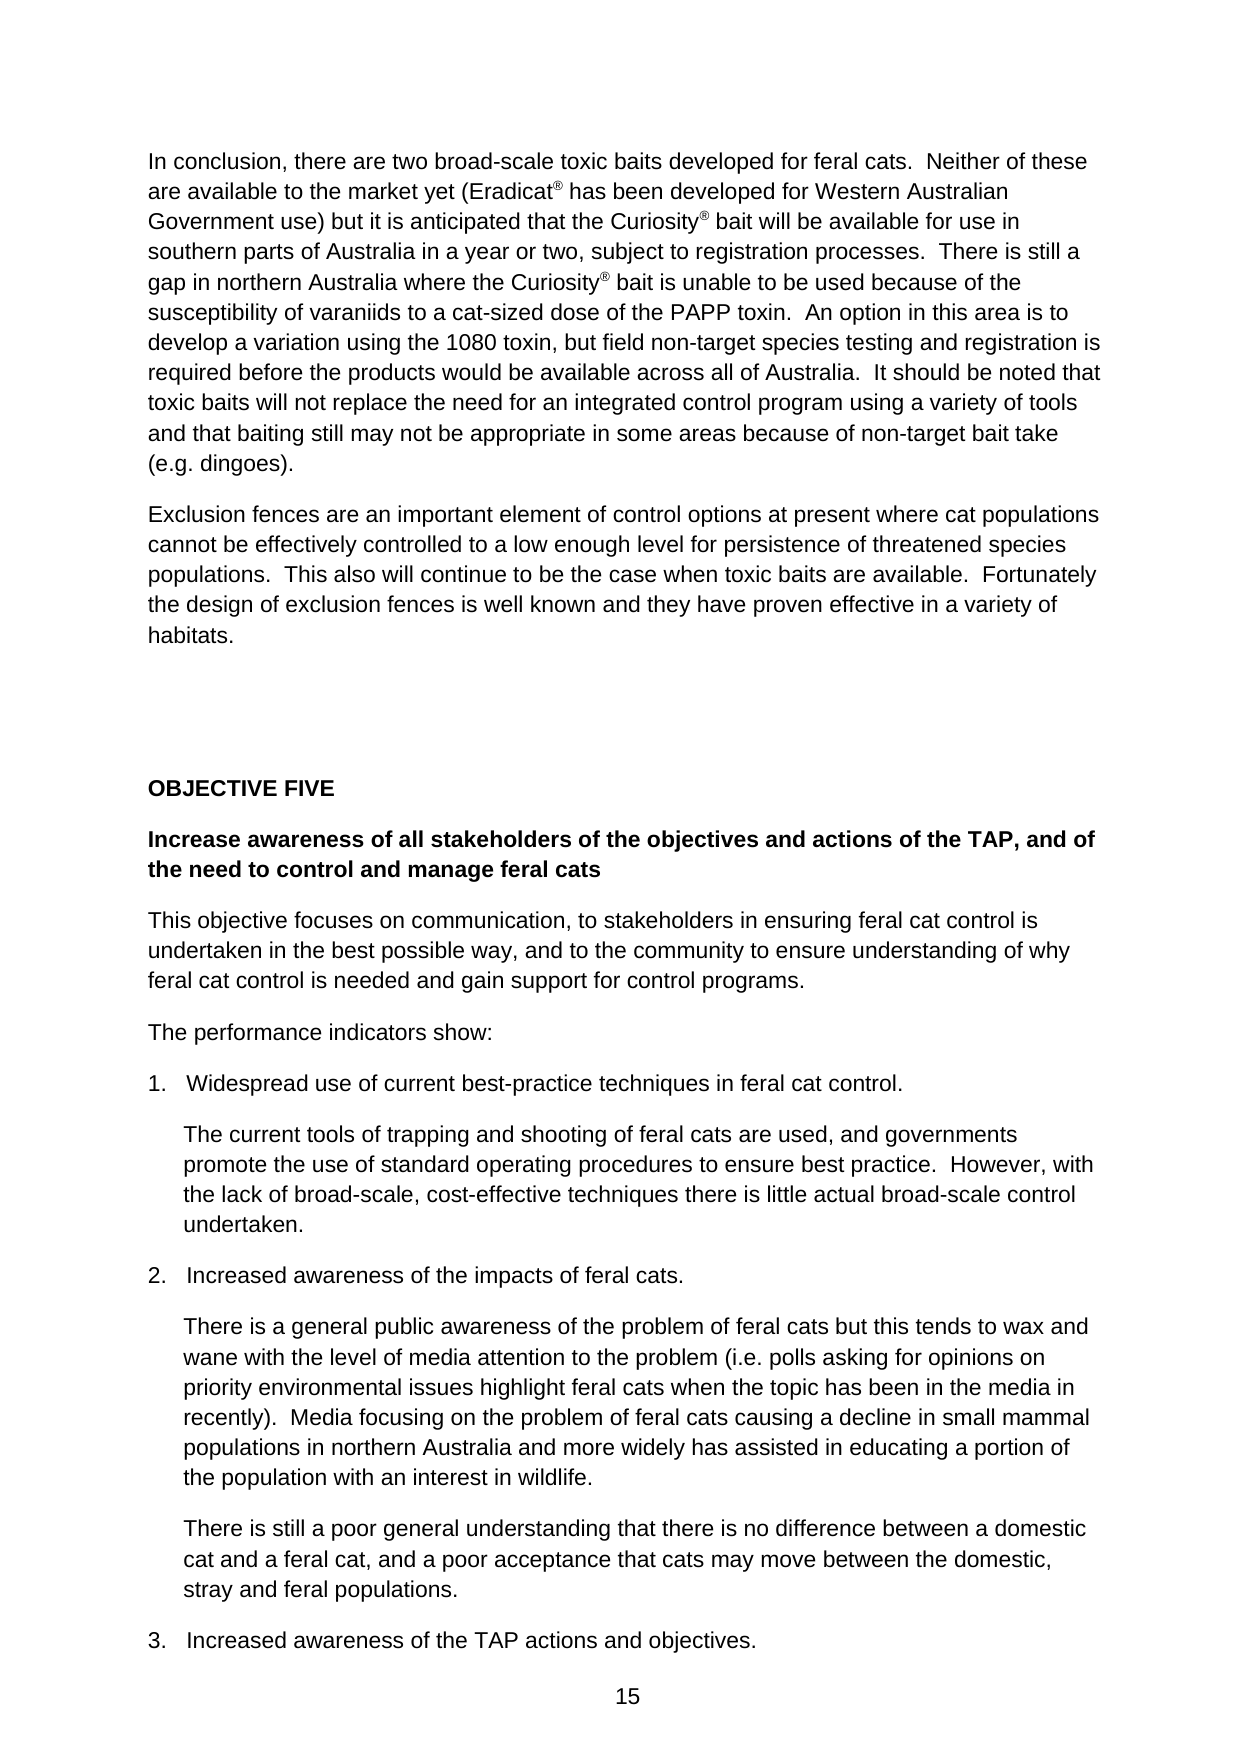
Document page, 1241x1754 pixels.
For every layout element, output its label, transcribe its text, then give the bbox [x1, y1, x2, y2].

list Widespread use of current best-practice techniques in feral cat control. [148, 1069, 1107, 1096]
list There is still a poor general understanding that there is no difference between a domestic cat and a feral cat, and a poor acceptance that cats may move between the domestic, stray and feral populations. [183, 1515, 1107, 1602]
list In conclusion, there are two broad-scale toxic baits developed for feral cats. Neither of these are available to the market yet (Eradicat® has been developed for Western Australian Government use) but it is anticipated that the Curiosity® bait will be available for use in southern parts of Australia in a year or two, subject to registration processes. There is still a gap in northern Australia where the Curiosity® bait is unable to be used because of the susceptibility of varaniids to a cat-sized dose of the PAPP toxin. An option in this area is to develop a variation using the 1080 toxin, but field non-target species testing and registration is required before the products would be available across all of Australia. It should be noted that toxic baits will not replace the need for an integrated control program using a variety of tools and that baiting still may not be appropriate in some areas because of non-target bait take (e.g. dingoes). [148, 148, 1107, 476]
list Increased awareness of the TAP actions and objectives. [148, 1627, 1107, 1653]
subtitle Objective five [148, 775, 1107, 801]
list Exclusion fences are an important element of control options at present where cat populations cannot be effectively controlled to a low enough level for persistence of threatened species populations. This also will continue to be the case when toxic baits are available. Fortunately the design of exclusion fences is well known and they have proven effective in a variety of habitats. [148, 501, 1107, 648]
list This objective focuses on communication, to stakeholders in ensuring feral cat control is undertaken in the best possible way, and to the community to ensure understanding of why feral cat control is needed and gain support for control programs. [148, 907, 1107, 994]
subtitle Increase awareness of all stakeholders of the objectives and actions of the TAP, and of the need to control and manage feral cats [148, 826, 1107, 882]
list Increased awareness of the impacts of feral cats. [148, 1262, 1107, 1289]
list The current tools of trapping and shooting of feral cats are used, and governments promote the use of standard operating procedures to ensure best practice. However, with the lack of broad-scale, cost-effective techniques there is little actual broad-scale control undertaken. [183, 1121, 1107, 1238]
text The performance indicators show: [148, 1018, 1107, 1045]
list There is a general public awareness of the problem of feral cats but this tends to wax and wane with the level of media attention to the problem (i.e. polls asking for opinions on priority environmental issues highlight feral cats when the topic has been in the media in recently). Media focusing on the problem of feral cats causing a decline in small mammal populations in northern Australia and more widely has assisted in educating a portion of the population with an interest in wildlife. [183, 1313, 1107, 1491]
